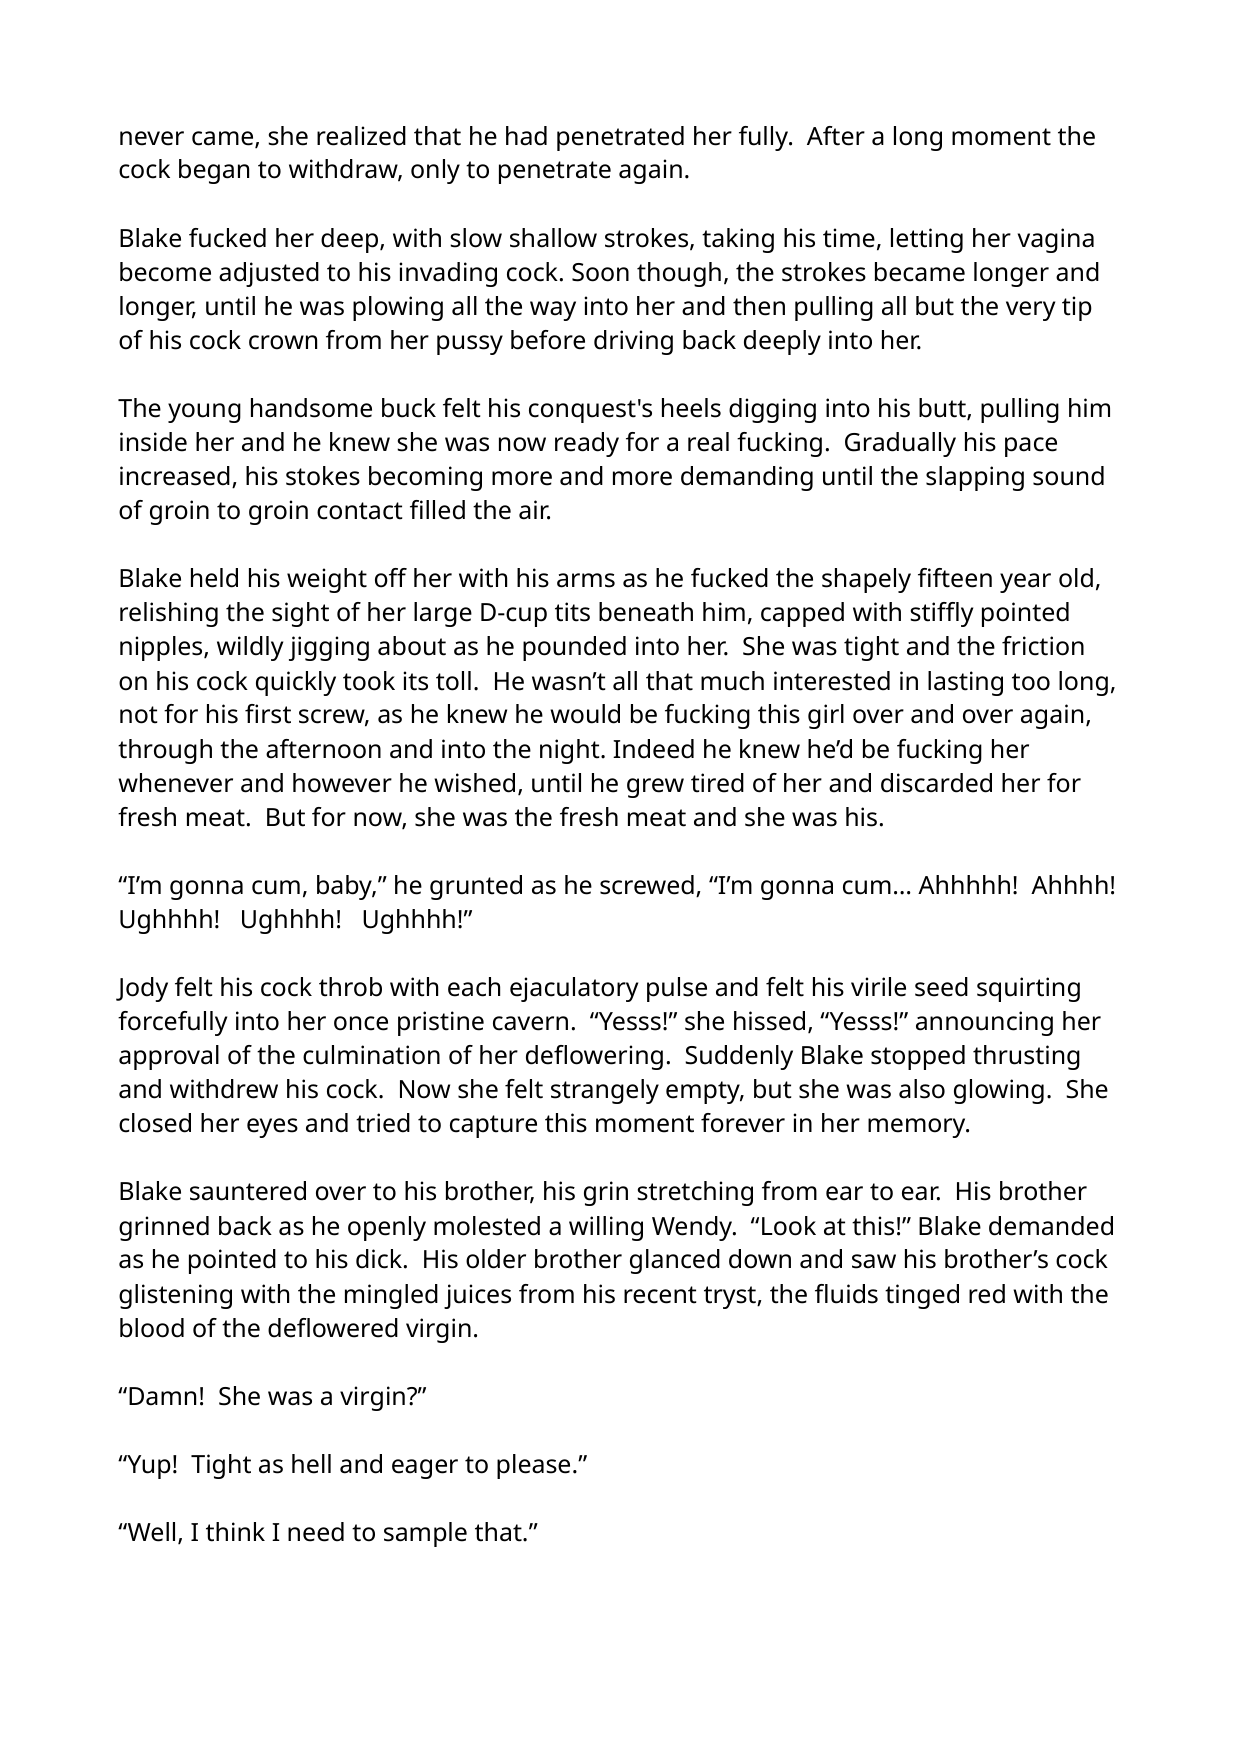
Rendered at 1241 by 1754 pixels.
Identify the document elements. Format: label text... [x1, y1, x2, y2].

text “Well, I think I need to sample that.” [118, 1515, 1122, 1549]
text Blake fucked her deep, with slow shallow strokes, taking his time, letting her vagina become adjusted to his invading cock. Soon though, the strokes became longer and longer, until he was plowing all the way into her and then pulling all but the very tip of his cock crown from her pussy before driving back deeply into her. [118, 220, 1122, 357]
text “Damn! She was a virgin?” [118, 1378, 1122, 1412]
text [118, 118, 1122, 186]
text Blake sauntered over to his brother, his grin stretching from ear to ear. His brother grinned back as he openly molested a willing Wendy. “Look at this!” Blake demanded as he pointed to his dick. His older brother glanced down and saw his brother’s cock glistening with the mingled juices from his recent tryst, the fluids tinged red with the blood of the deflowered virgin. [118, 1174, 1122, 1344]
text Jody felt his cock throb with each ejaculatory pulse and felt his virile seed squirting forcefully into her once pristine cavern. “Yesss!” she hissed, “Yesss!” announcing her approval of the culmination of her deflowering. Suddenly Blake stopped thrusting and withdrew his cock. Now she felt strangely empty, but she was also glowing. She closed her eyes and tried to capture this moment forever in her memory. [118, 970, 1122, 1140]
text Blake held his weight off her with his arms as he fucked the shapely fifteen year old, relishing the sight of her large D-cup tits beneath him, capped with stiffly pointed nipples, wildly jigging about as he pounded into her. She was tight and the friction on his cock quickly took its toll. He wasn’t all that much interested in lasting too long, not for his first screw, as he knew he would be fucking this girl over and over again, through the afternoon and into the night. Indeed he knew he’d be fucking her whenever and however he wished, until he grew tired of her and discarded her for fresh meat. But for now, she was the fresh meat and she was his. [118, 561, 1122, 833]
text “Yup! Tight as hell and eager to please.” [118, 1447, 1122, 1481]
text The young handsome buck felt his conquest's heels digging into his butt, pulling him inside her and he knew she was now ready for a real fucking. Gradually his pace increased, his stokes becoming more and more demanding until the slapping sound of groin to groin contact filled the air. [118, 391, 1122, 527]
text “I’m gonna cum, baby,” he grunted as he screwed, “I’m gonna cum… Ahhhhh! Ahhhh! Ughhhh! Ughhhh! Ughhhh!” [118, 867, 1122, 936]
